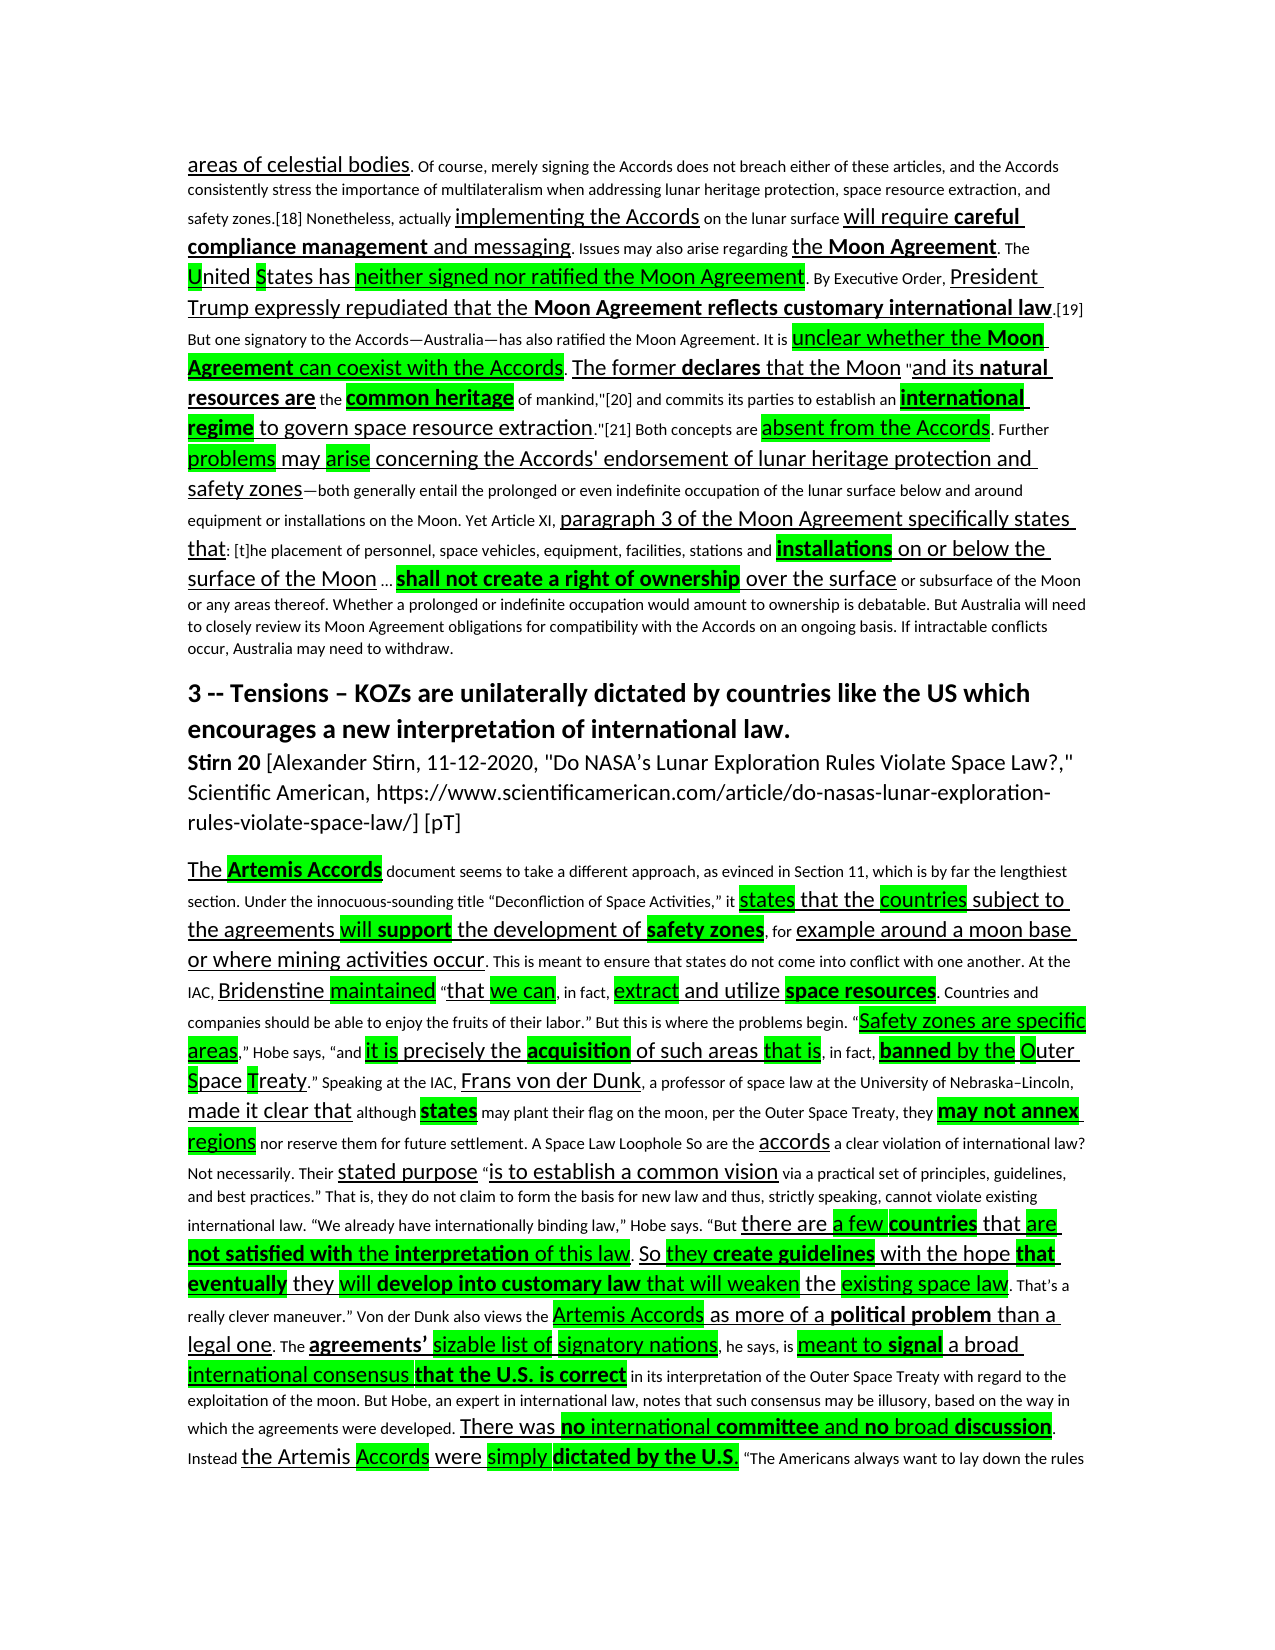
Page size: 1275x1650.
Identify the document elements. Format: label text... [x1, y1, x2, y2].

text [187, 150, 1087, 658]
text Stirn 20 [Alexander Stirn, 11-12-2020, "Do NASA’s Lunar Exploration Rules Violate Space Law?," Scientific American, https://www.scientificamerican.com/article/do-nasas-lunar-exploration-rules-violate-space-law/] [pT] [187, 748, 1087, 836]
subtitle 3 -- Tensions – KOZs are unilaterally dictated by countries like the US which encourages a new interpretation of international law. [187, 676, 1087, 745]
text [187, 855, 1087, 1471]
